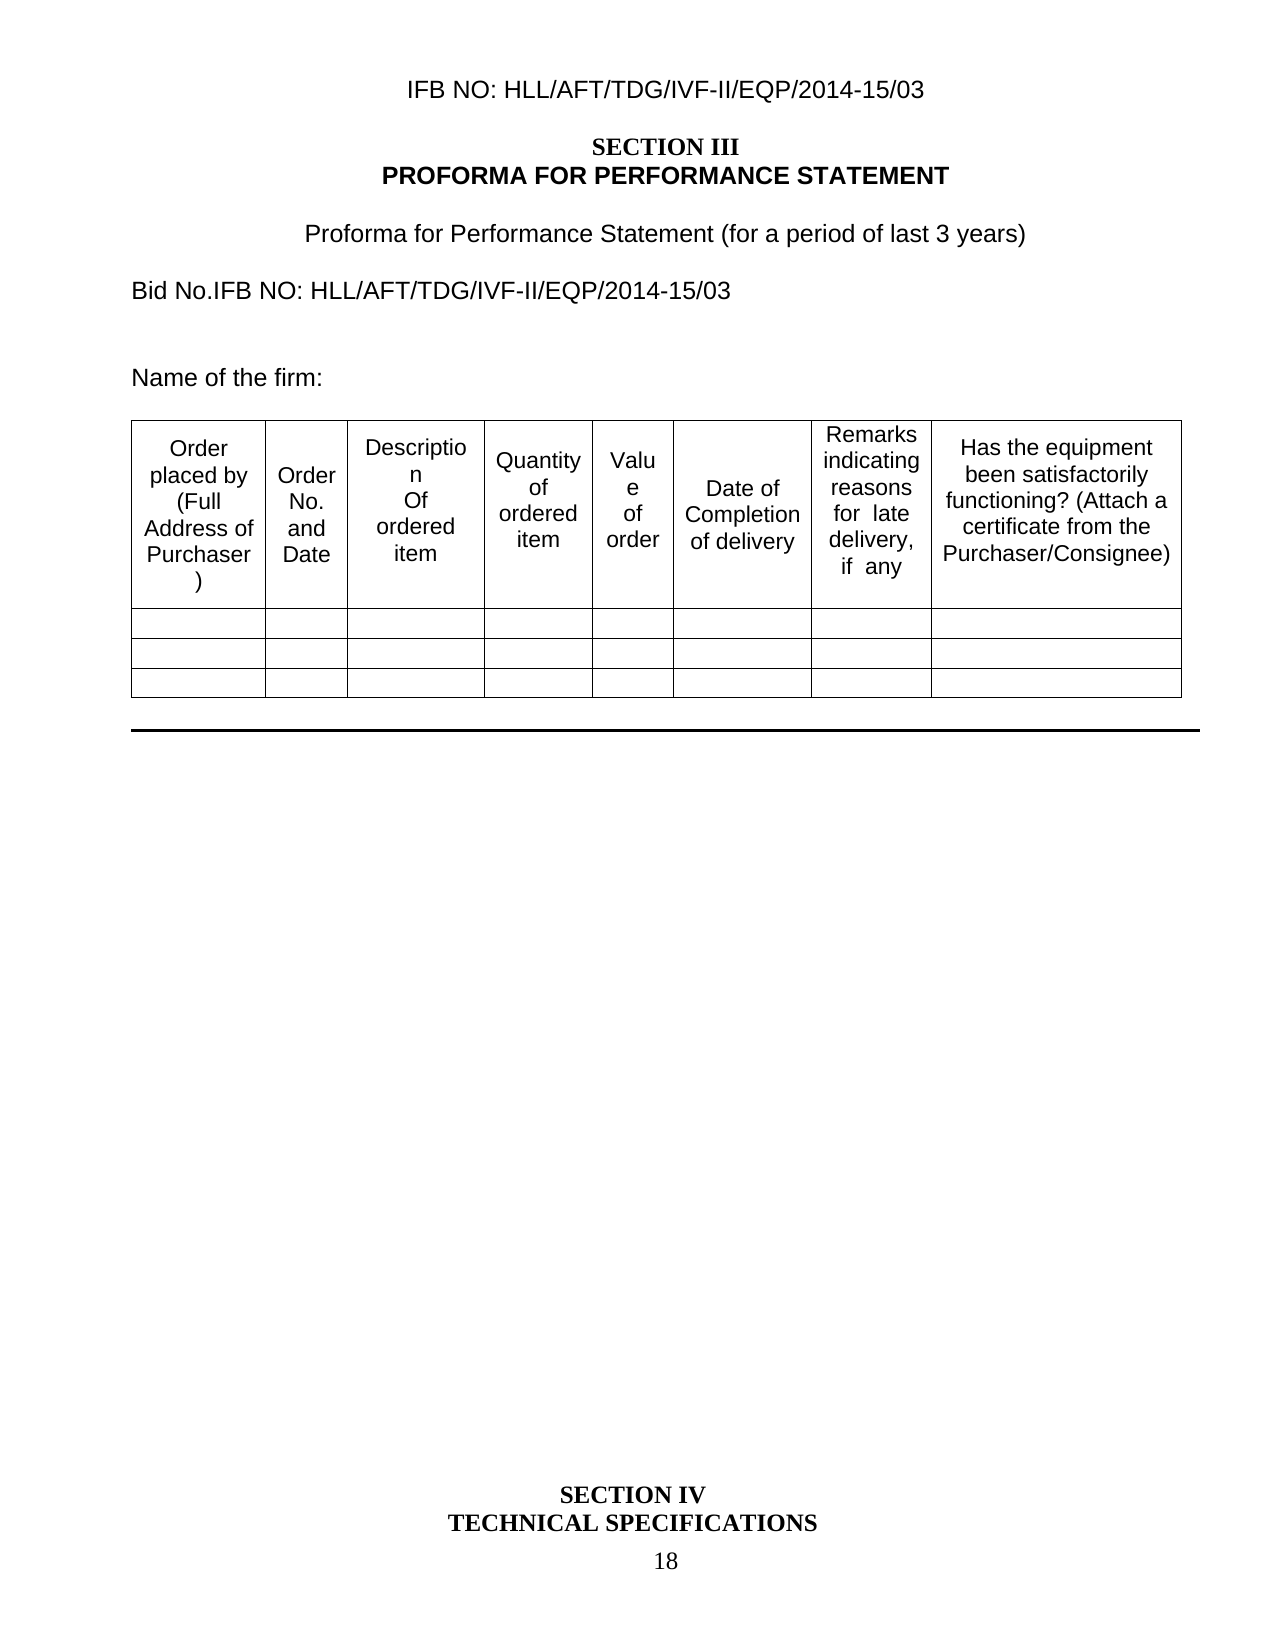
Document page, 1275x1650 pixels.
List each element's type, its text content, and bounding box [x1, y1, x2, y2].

table_header Remarks indicating reasons for late delivery, if any [812, 421, 931, 608]
table_cell [674, 609, 811, 638]
table_header Quantity of ordered item [485, 421, 592, 608]
text Name of the firm: [131, 362, 1200, 391]
text PROFORMA FOR PERFORMANCE STATEMENT [131, 161, 1200, 190]
table_cell [132, 639, 265, 667]
table_cell [932, 669, 1181, 697]
table_cell [348, 639, 484, 667]
table_cell [674, 639, 811, 667]
text TECHNICAL SPECIFICATIONS [131, 1508, 1134, 1537]
table_cell [266, 669, 347, 697]
table_cell [266, 639, 347, 667]
table_cell [485, 669, 592, 697]
table_cell [485, 609, 592, 638]
subtitle SECTION IV [131, 1480, 1134, 1508]
text Bid No.IFB NO: HLL/AFT/TDG/IVF-II/EQP/2014-15/03 [131, 276, 1200, 305]
table_header Order No. and Date [266, 421, 347, 608]
table_cell [266, 609, 347, 638]
table_cell [593, 669, 673, 697]
table_header Description Of ordered item [348, 421, 484, 608]
table_header Order placed by (Full Address of Purchaser) [132, 421, 265, 608]
table_cell [812, 669, 931, 697]
table_cell [593, 639, 673, 667]
table_header Has the equipment been satisfactorily functioning? (Attach a certificate from the Purchaser/Consignee) [932, 421, 1181, 608]
table_cell [348, 669, 484, 697]
table_cell [674, 669, 811, 697]
table_cell [812, 609, 931, 638]
table_cell [485, 639, 592, 667]
text Proforma for Performance Statement (for a period of last 3 years) [131, 219, 1200, 247]
table_cell [932, 639, 1181, 667]
table_cell [132, 609, 265, 638]
table_cell [593, 609, 673, 638]
table_cell [932, 609, 1181, 638]
text SECTION III [131, 132, 1200, 161]
table_cell [132, 669, 265, 697]
table_cell [348, 609, 484, 638]
table_header Value of order [593, 421, 673, 608]
table_cell [812, 639, 931, 667]
table_header Date of Completion of delivery [674, 421, 811, 608]
